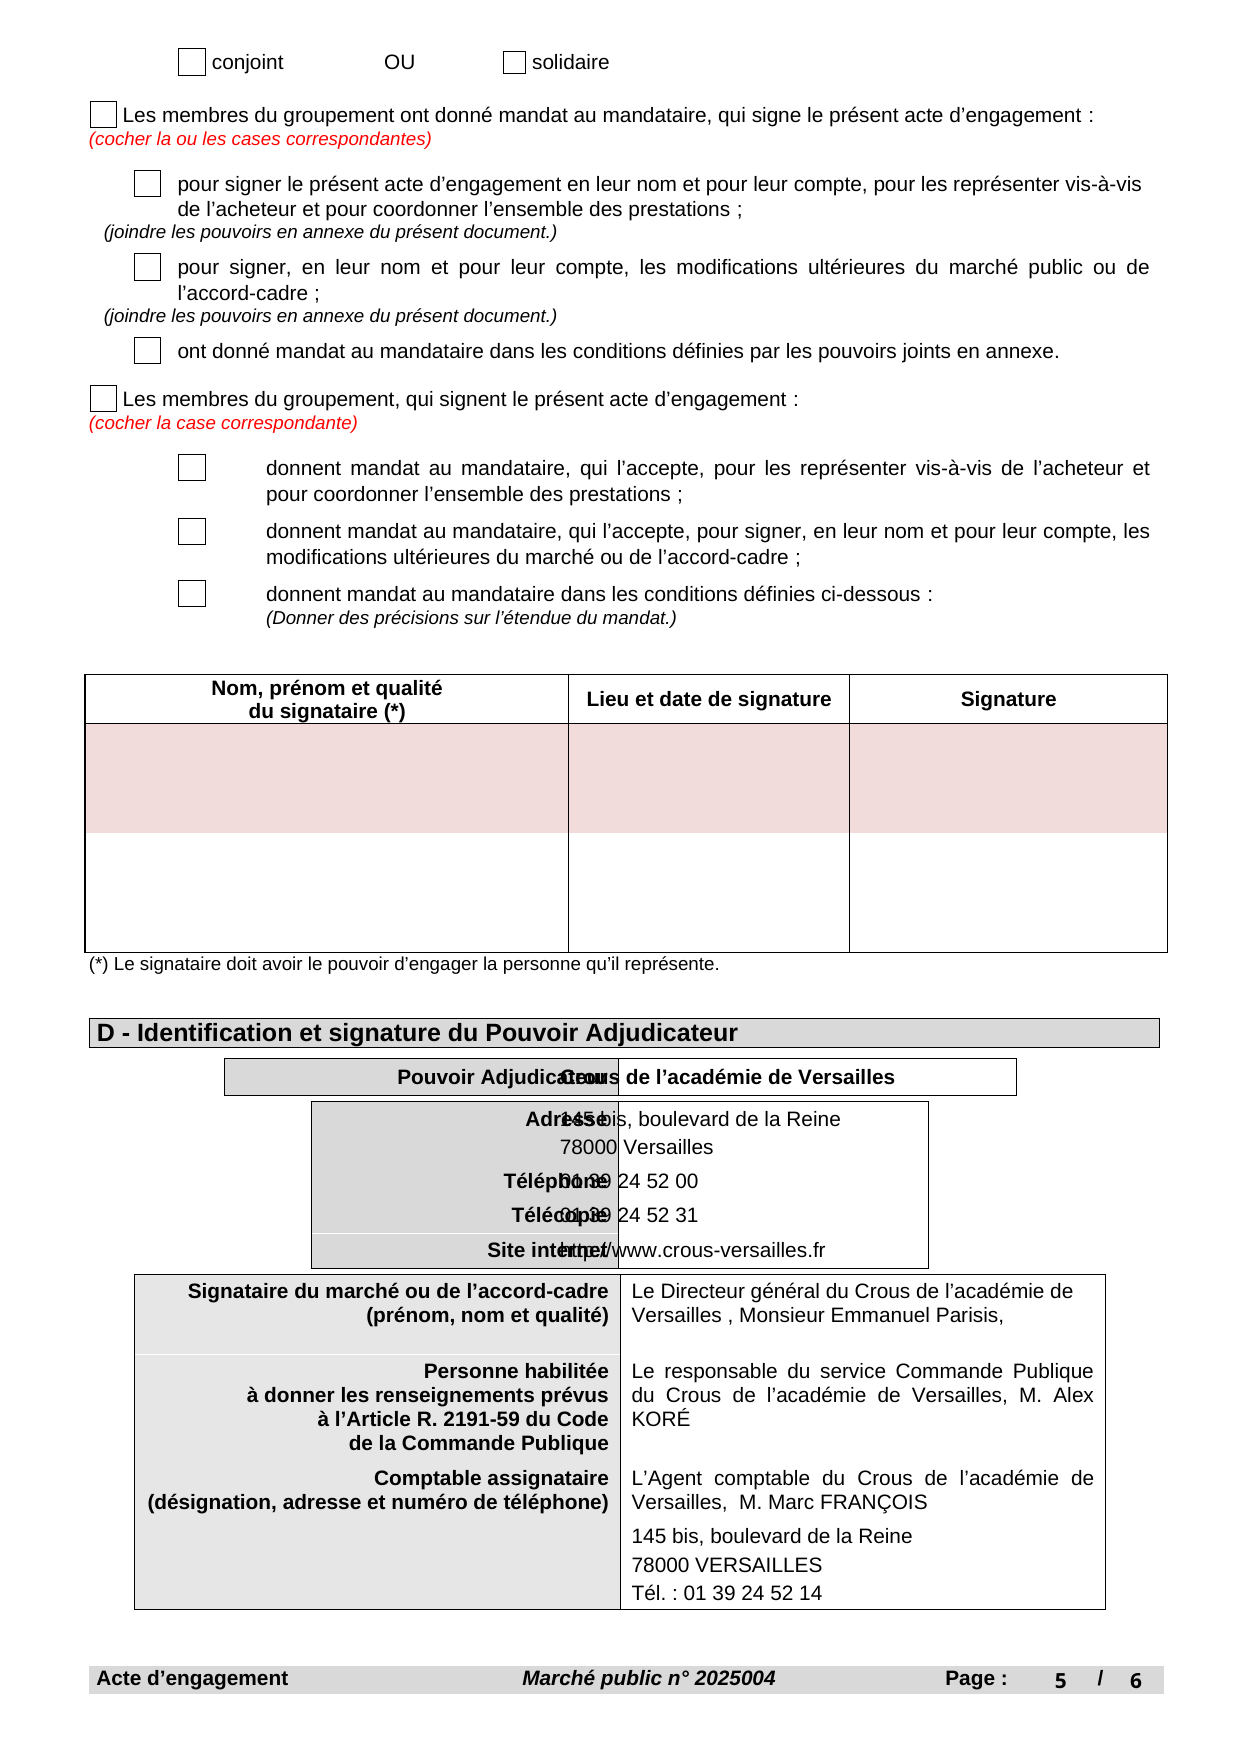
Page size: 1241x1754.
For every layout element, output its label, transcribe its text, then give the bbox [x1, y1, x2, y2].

table_header Signature [850, 675, 1167, 723]
text (cocher la case correspondante) [89, 412, 1152, 434]
table_header Signataire du marché ou de l’accord-cadre (prénom, nom et qualité) [135, 1275, 620, 1354]
text (*) Le signataire doit avoir le pouvoir d’engager la personne qu’il représente. [89, 953, 1152, 974]
table_cell Personne habilitée à donner les renseignements prévus à l’Article R. 2191-59 du Code de la Commande Publique [135, 1355, 620, 1461]
text (Donner des précisions sur l’étendue du mandat.) [118, 607, 1152, 629]
table_cell [850, 833, 1167, 952]
table_cell 01 39 24 52 00 [619, 1165, 928, 1199]
table_header Crous de l’académie de Versailles [619, 1059, 1016, 1095]
table_cell [569, 724, 849, 833]
table_header Lieu et date de signature [569, 675, 849, 723]
table_cell http://www.crous-versailles.fr [619, 1234, 928, 1268]
text pour signer, en leur nom et pour leur compte, les modifications ultérieures du marché public ou de l’accord-cadre ; [133, 252, 1152, 305]
text (joindre les pouvoirs en annexe du présent document.) [103, 221, 1152, 243]
table_cell Téléphone [312, 1165, 618, 1199]
table_cell [850, 724, 1167, 833]
table_header Pouvoir Adjudicateur [225, 1059, 618, 1095]
text Les membres du groupement ont donné mandat au mandataire, qui signe le présent acte d’engagement : [89, 100, 1152, 128]
text (cocher la ou les cases correspondantes) [89, 128, 1152, 150]
table_cell Télécopie [312, 1199, 618, 1233]
text Les membres du groupement, qui signent le présent acte d’engagement : [89, 384, 1152, 412]
table_cell L’Agent comptable du Crous de l’académie de Versailles, M. Marc FRANÇOIS 145 bis, boulevard de la Reine 78000 VERSAILLES Tél. : 01 39 24 52 14 [621, 1462, 1105, 1609]
text donnent mandat au mandataire, qui l’accepte, pour signer, en leur nom et pour leur compte, les modifications ultérieures du marché ou de l’accord-cadre ; [177, 517, 1152, 569]
table_header 145 bis, boulevard de la Reine 78000 Versailles [619, 1102, 928, 1165]
table_cell [86, 833, 568, 952]
table_cell [86, 724, 568, 833]
table_header Adresse [312, 1102, 618, 1165]
table_cell Le responsable du service Commande Publique du Crous de l’académie de Versailles, M. Alex KORÉ [621, 1356, 1105, 1461]
text ont donné mandat au mandataire dans les conditions définies par les pouvoirs joints en annexe. [89, 336, 1152, 364]
table_cell Comptable assignataire (désignation, adresse et numéro de téléphone) [135, 1461, 620, 1609]
text donnent mandat au mandataire dans les conditions définies ci-dessous : [118, 579, 1152, 607]
text pour signer le présent acte d’engagement en leur nom et pour leur compte, pour les représenter vis-à-vis de l’acheteur et pour coordonner l’ensemble des prestations ; [1, 169, 1152, 221]
table_cell Site internet [312, 1234, 618, 1268]
table_cell [569, 833, 849, 952]
text (joindre les pouvoirs en annexe du présent document.) [103, 305, 1152, 326]
text donnent mandat au mandataire, qui l’accepte, pour les représenter vis-à-vis de l’acheteur et pour coordonner l’ensemble des prestations ; [177, 453, 1152, 505]
table_cell 01 39 24 52 31 [619, 1199, 928, 1233]
table_header D - Identification et signature du Pouvoir Adjudicateur [90, 1019, 1159, 1047]
text conjoint OU solidaire [89, 47, 1152, 76]
table_header Nom, prénom et qualité du signataire (*) [86, 675, 568, 723]
table_header Le Directeur général du Crous de l’académie de Versailles , Monsieur Emmanuel Parisis, [621, 1275, 1105, 1354]
